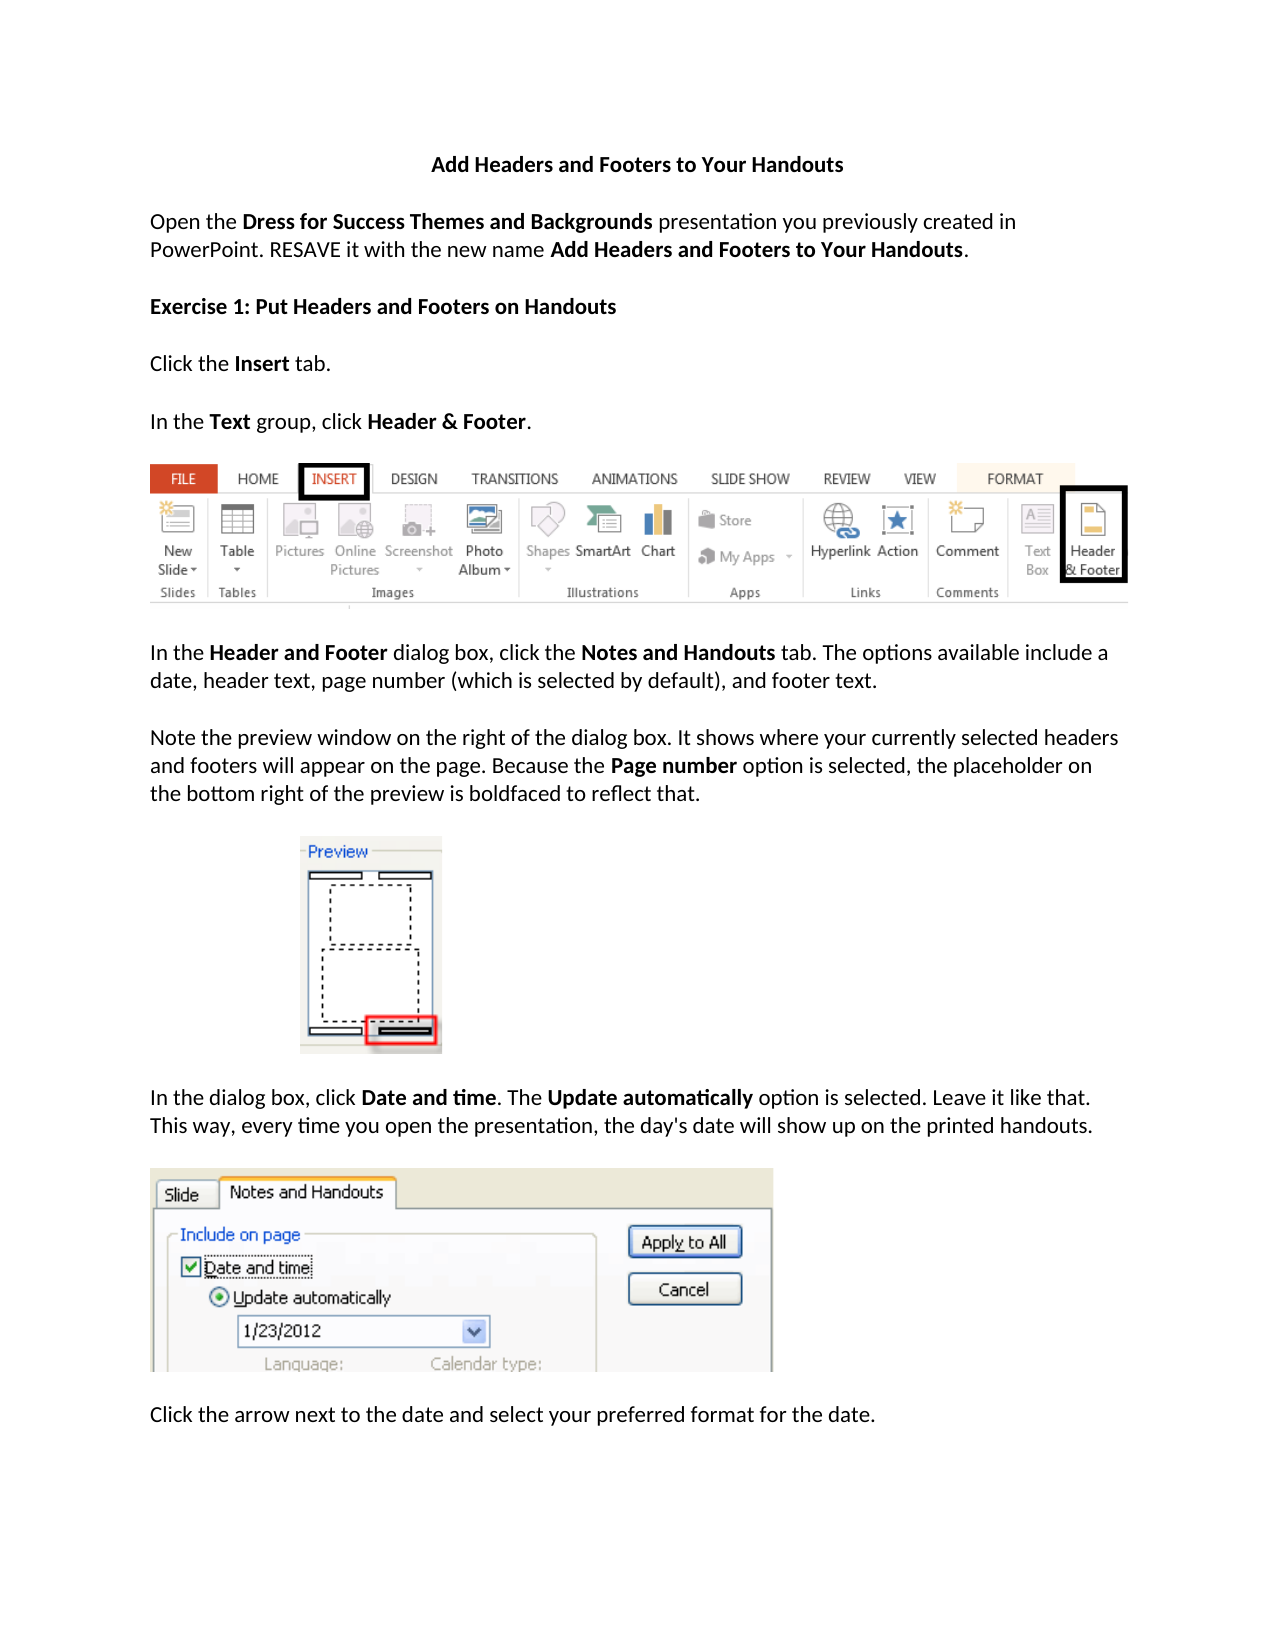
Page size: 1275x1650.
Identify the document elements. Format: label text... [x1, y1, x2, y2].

picture [150, 463, 1129, 609]
text Open the Dress for Success Themes and Backgrounds presentation you previously created in PowerPoint. RESAVE it with the new name Add Headers and Footers to Your Handouts. [150, 207, 1125, 263]
text Click the Insert tab. [150, 349, 1125, 378]
text Add Headers and Footers to Your Handouts [150, 150, 1125, 178]
text Click the arrow next to the date and select your preferred format for the date. [150, 1400, 1125, 1428]
picture [300, 836, 443, 1054]
text Exercise 1: Put Headers and Footers on Handouts [150, 292, 1125, 320]
text In the Header and Footer dialog box, click the Notes and Handouts tab. The options available include a date, header text, page number (which is selected by default), and footer text. [150, 638, 1125, 694]
text In the dialog box, click Date and time. The Update automatically option is selected. Leave it like that. This way, every time you open the presentation, the day's date will show up on the printed handouts. [150, 1083, 1125, 1139]
text Note the preview window on the right of the dialog box. It shows where your currently selected headers and footers will appear on the page. Because the Page number option is selected, the placeholder on the bottom right of the preview is boldfaced to reflect that. [150, 723, 1125, 807]
picture [150, 1168, 774, 1372]
text In the Text group, click Header & Footer. [150, 407, 1125, 435]
